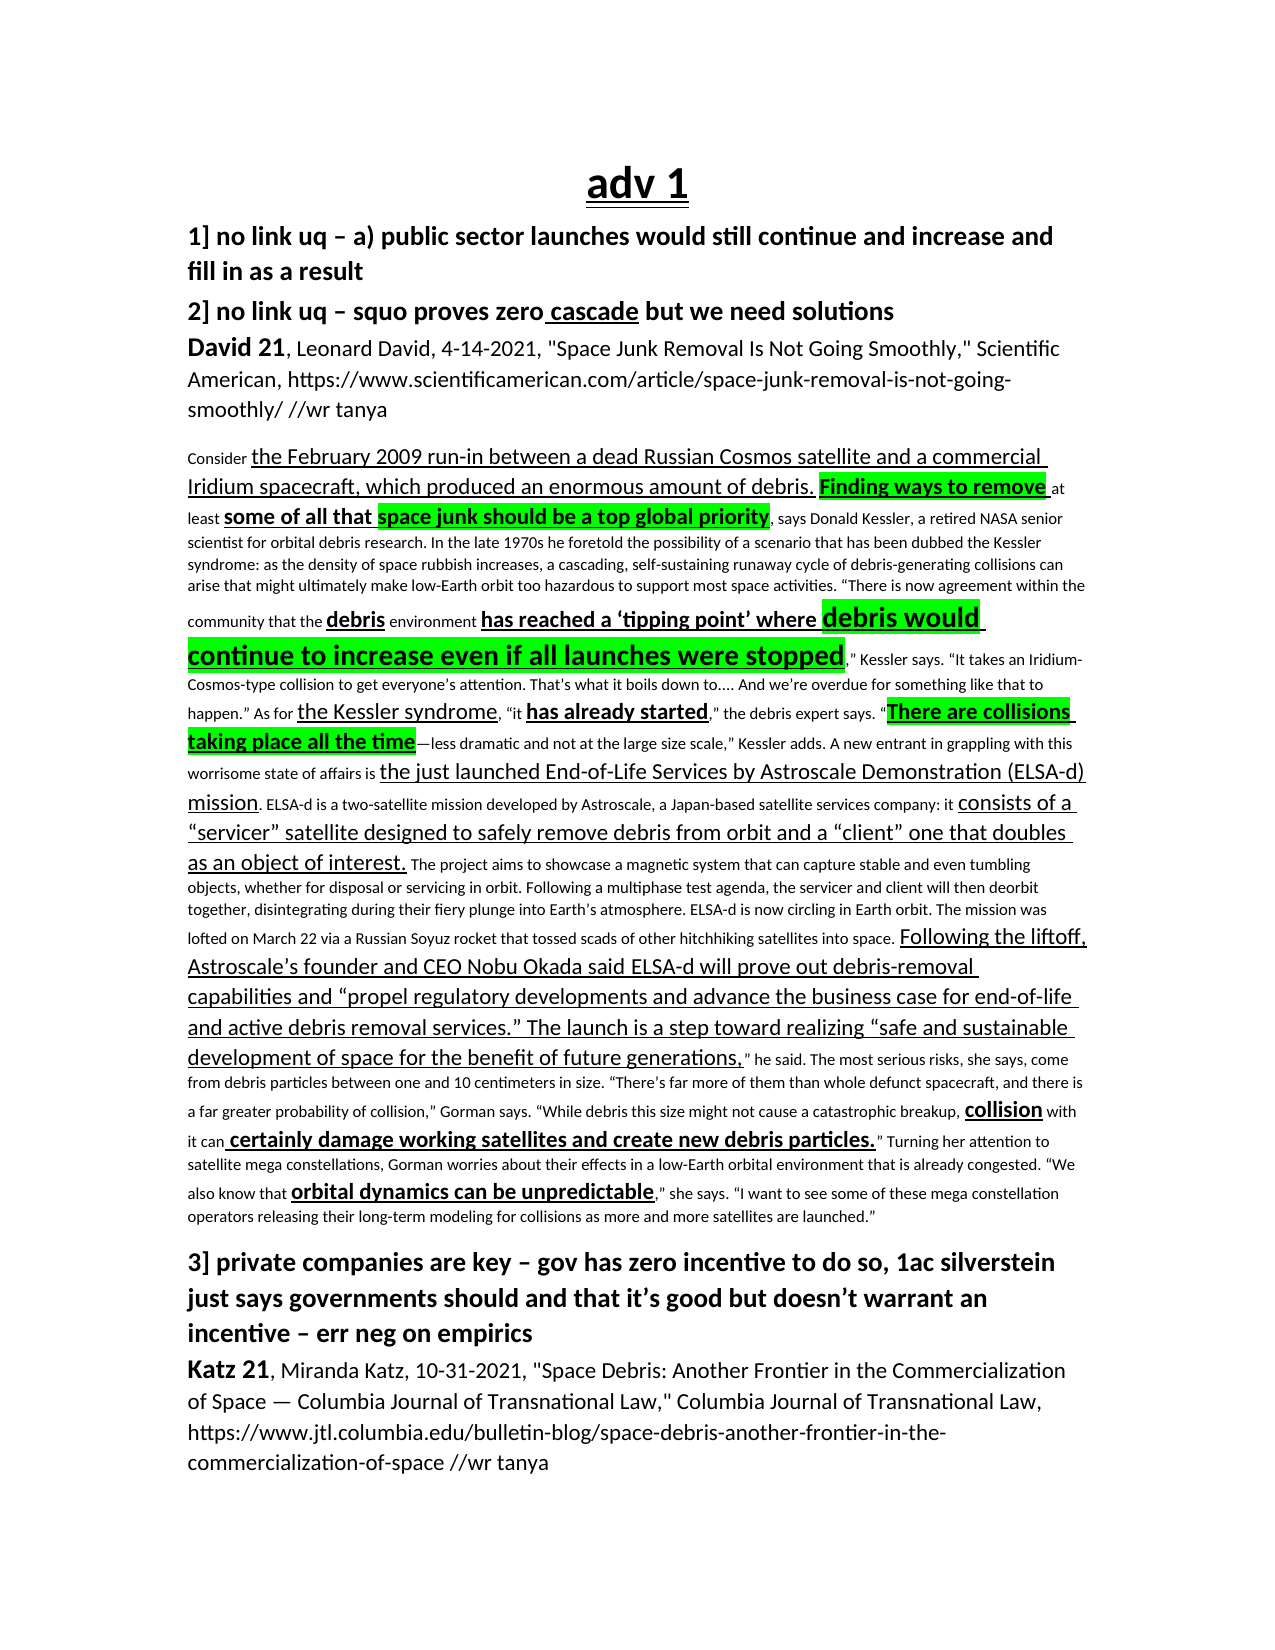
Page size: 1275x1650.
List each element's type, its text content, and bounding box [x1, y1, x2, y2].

text Katz 21, Miranda Katz, 10-31-2021, "Space Debris: Another Frontier in the Commercialization of Space — Columbia Journal of Transnational Law," Columbia Journal of Transnational Law, https://www.jtl.columbia.edu/bulletin-blog/space-debris-another-frontier-in-the-commercialization-of-space //wr tanya [187, 1352, 1087, 1476]
subtitle 2] no link uq – squo proves zero cascade but we need solutions [187, 294, 1087, 327]
subtitle adv 1 [187, 154, 1087, 210]
text David 21, Leonard David, 4-14-2021, "Space Junk Removal Is Not Going Smoothly," Scientific American, https://www.scientificamerican.com/article/space-junk-removal-is-not-going-smoothly/ //wr tanya [187, 330, 1087, 423]
subtitle 3] private companies are key – gov has zero incentive to do so, 1ac silverstein just says governments should and that it’s good but doesn’t warrant an incentive – err neg on empirics [187, 1245, 1087, 1349]
subtitle 1] no link uq – a) public sector launches would still continue and increase and fill in as a result [187, 219, 1087, 287]
text Consider the February 2009 run-in between a dead Russian Cosmos satellite and a commercial Iridium spacecraft, which produced an enormous amount of debris. Finding ways to remove at least some of all that space junk should be a top global priority, says Donald Kessler, a retired NASA senior scientist for orbital debris research. In the late 1970s he foretold the possibility of a scenario that has been dubbed the Kessler syndrome: as the density of space rubbish increases, a cascading, self-sustaining runaway cycle of debris-generating collisions can arise that might ultimately make low-Earth orbit too hazardous to support most space activities. “There is now agreement within the community that the debris environment has reached a ‘tipping point’ where debris would continue to increase even if all launches were stopped,” Kessler says. “It takes an Iridium-Cosmos-type collision to get everyone’s attention. That’s what it boils down to.... And we’re overdue for something like that to happen.” As for the Kessler syndrome, “it has already started,” the debris expert says. “There are collisions taking place all the time—less dramatic and not at the large size scale,” Kessler adds. A new entrant in grappling with this worrisome state of affairs is the just launched End-of-Life Services by Astroscale Demonstration (ELSA-d) mission. ELSA-d is a two-satellite mission developed by Astroscale, a Japan-based satellite services company: it consists of a “servicer” satellite designed to safely remove debris from orbit and a “client” one that doubles as an object of interest. The project aims to showcase a magnetic system that can capture stable and even tumbling objects, whether for disposal or servicing in orbit. Following a multiphase test agenda, the servicer and client will then deorbit together, disintegrating during their fiery plunge into Earth’s atmosphere. ELSA-d is now circling in Earth orbit. The mission was lofted on March 22 via a Russian Soyuz rocket that tossed scads of other hitchhiking satellites into space. Following the liftoff, Astroscale’s founder and CEO Nobu Okada said ELSA-d will prove out debris-removal capabilities and “propel regulatory developments and advance the business case for end-of-life and active debris removal services.” The launch is a step toward realizing “safe and sustainable development of space for the benefit of future generations,” he said. The most serious risks, she says, come from debris particles between one and 10 centimeters in size. “There’s far more of them than whole defunct spacecraft, and there is a far greater probability of collision,” Gorman says. “While debris this size might not cause a catastrophic breakup, collision with it can certainly damage working satellites and create new debris particles.” Turning her attention to satellite mega constellations, Gorman worries about their effects in a low-Earth orbital environment that is already congested. “We also know that orbital dynamics can be unpredictable,” she says. “I want to see some of these mega constellation operators releasing their long-term modeling for collisions as more and more satellites are launched.” [187, 442, 1087, 1227]
